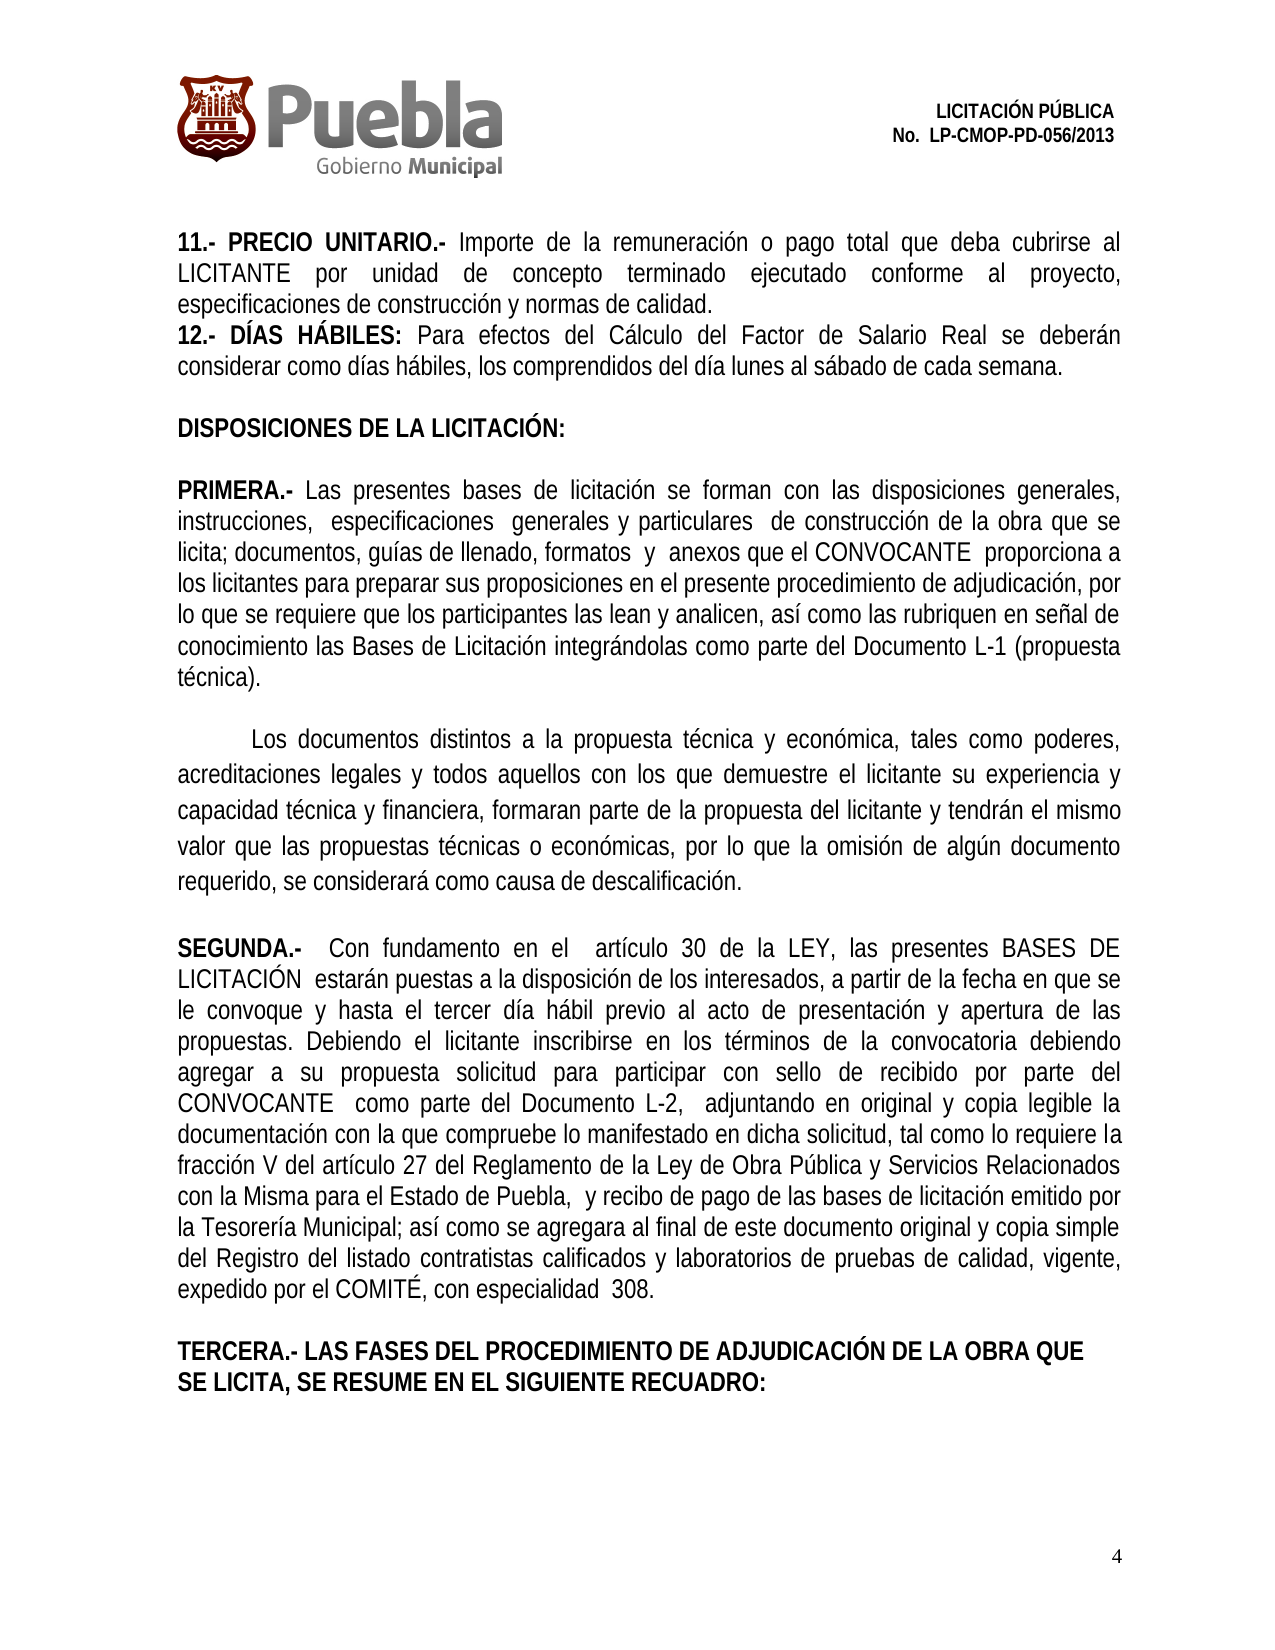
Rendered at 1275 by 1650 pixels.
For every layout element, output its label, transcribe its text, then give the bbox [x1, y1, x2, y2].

text DISPOSICIONES DE LA LICITACIÓN: [177, 412, 1122, 443]
text PRIMERA.- Las presentes bases de licitación se forman con las disposiciones generales, instrucciones, especificaciones generales y particulares de construcción de la obra que se licita; documentos, guías de llenado, formatos y anexos que el CONVOCANTE proporciona a los licitantes para preparar sus proposiciones en el presente procedimiento de adjudicación, por lo que se requiere que los participantes las lean y analicen, así como las rubriquen en señal de conocimiento las Bases de Licitación integrándolas como parte del Documento L-1 (propuesta técnica). [177, 474, 1122, 692]
text TERCERA.- LAS FASES DEL PROCEDIMIENTO DE ADJUDICACIÓN DE LA OBRA QUE [177, 1336, 1122, 1367]
text SE LICITA, SE RESUME EN EL SIGUIENTE RECUADRO: [177, 1367, 1122, 1398]
text Los documentos distintos a la propuesta técnica y económica, tales como poderes, acreditaciones legales y todos aquellos con los que demuestre el licitante su experiencia y capacidad técnica y financiera, formaran parte de la propuesta del licitante y tendrán el mismo valor que las propuestas técnicas o económicas, por lo que la omisión de algún documento requerido, se considerará como causa de descalificación. [177, 723, 1122, 896]
text SEGUNDA.- Con fundamento en el artículo 30 de la LEY, las presentes BASES DE LICITACIÓN estarán puestas a la disposición de los interesados, a partir de la fecha en que se le convoque y hasta el tercer día hábil previo al acto de presentación y apertura de las propuestas. Debiendo el licitante inscribirse en los términos de la convocatoria debiendo agregar a su propuesta solicitud para participar con sello de recibido por parte del CONVOCANTE como parte del Documento L-2, adjuntando en original y copia legible la documentación con la que compruebe lo manifestado en dicha solicitud, tal como lo requiere la fracción V del artículo 27 del Reglamento de la Ley de Obra Pública y Servicios Relacionados con la Misma para el Estado de Puebla, y recibo de pago de las bases de licitación emitido por la Tesorería Municipal; así como se agregara al final de este documento original y copia simple del Registro del listado contratistas calificados y laboratorios de pruebas de calidad, vigente, expedido por el COMITÉ, con especialidad 308. [177, 932, 1122, 1304]
text 11.- PRECIO UNITARIO.- Importe de la remuneración o pago total que deba cubrirse al LICITANTE por unidad de concepto terminado ejecutado conforme al proyecto, especificaciones de construcción y normas de calidad. [177, 226, 1122, 319]
picture [177, 75, 502, 178]
text 12.- DÍAS HÁBILES: Para efectos del Cálculo del Factor de Salario Real se deberán considerar como días hábiles, los comprendidos del día lunes al sábado de cada semana. [177, 319, 1122, 381]
